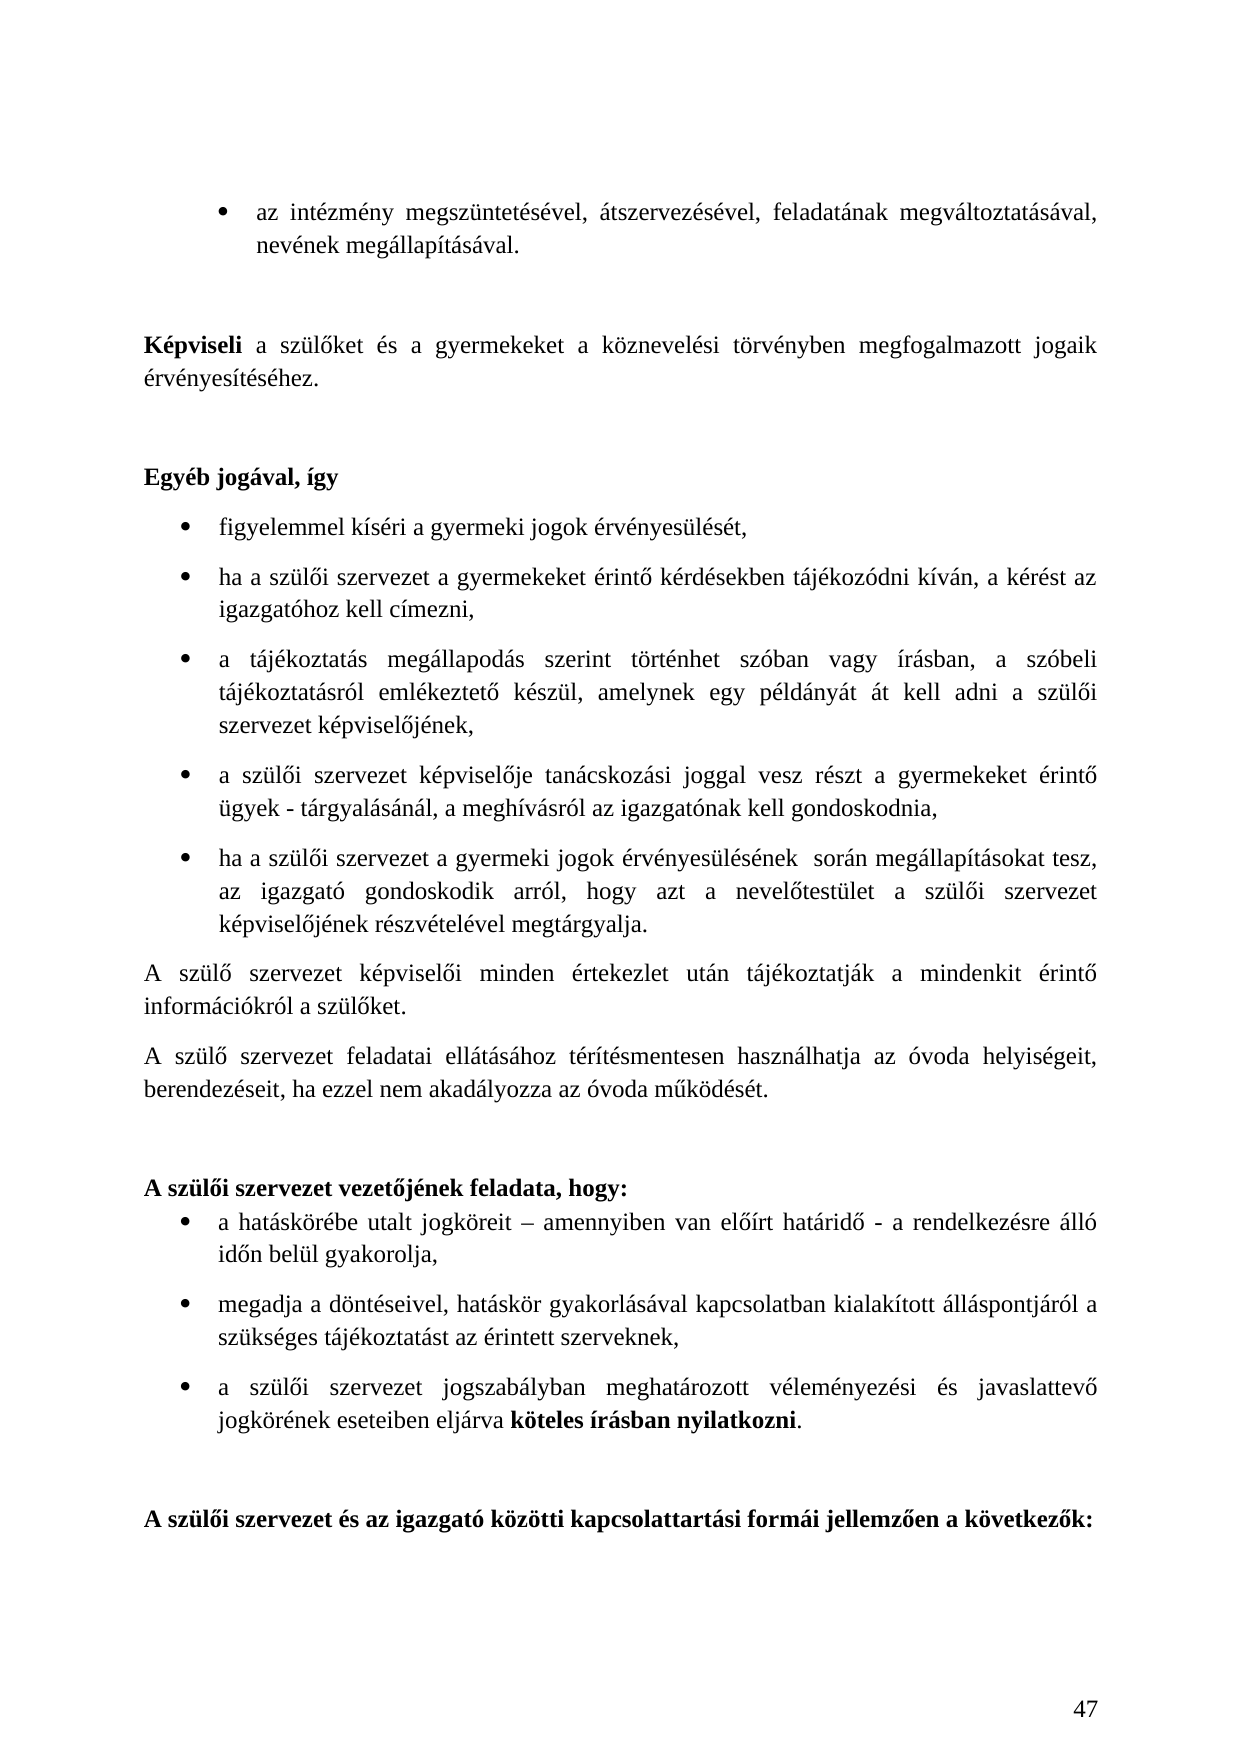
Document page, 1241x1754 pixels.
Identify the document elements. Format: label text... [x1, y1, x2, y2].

list a hatáskörébe utalt jogköreit – amennyiben van előírt határidő - a rendelkezésre álló időn belül gyakorolja, [181, 1207, 1098, 1268]
list ha a szülői szervezet a gyermekeket érintő kérdésekben tájékozódni kíván, a kérést az igazgatóhoz kell címezni, [181, 562, 1098, 623]
text A szülő szervezet feladatai ellátásához térítésmentesen használhatja az óvoda helyiségeit, berendezéseit, ha ezzel nem akadályozza az óvoda működését. [143, 1041, 1098, 1103]
text A szülői szervezet vezetőjének feladata, hogy: [143, 1173, 1098, 1202]
text A szülő szervezet képviselői minden értekezlet után tájékoztatják a mindenkit érintő információkról a szülőket. [143, 958, 1098, 1020]
text Egyéb jogával, így [143, 462, 1098, 491]
text A szülői szervezet és az igazgató közötti kapcsolattartási formái jellemzően a következők: [143, 1504, 1098, 1533]
list az intézmény megszüntetésével, átszervezésével, feladatának megváltoztatásával, nevének megállapításával. [218, 197, 1098, 259]
list megadja a döntéseivel, hatáskör gyakorlásával kapcsolatban kialakított álláspontjáról a szükséges tájékoztatást az érintett szerveknek, [181, 1289, 1098, 1351]
list a szülői szervezet jogszabályban meghatározott véleményezési és javaslattevő jogkörének eseteiben eljárva köteles írásban nyilatkozni. [181, 1372, 1098, 1434]
text Képviseli a szülőket és a gyermekeket a köznevelési törvényben megfogalmazott jogaik érvényesítéséhez. [143, 330, 1098, 392]
list a tájékoztatás megállapodás szerint történhet szóban vagy írásban, a szóbeli tájékoztatásról emlékeztető készül, amelynek egy példányát át kell adni a szülői szervezet képviselőjének, [181, 644, 1098, 739]
list a szülői szervezet képviselője tanácskozási joggal vesz részt a gyermekeket érintő ügyek - tárgyalásánál, a meghívásról az igazgatónak kell gondoskodnia, [181, 760, 1098, 822]
list figyelemmel kíséri a gyermeki jogok érvényesülését, [181, 512, 1098, 541]
list ha a szülői szervezet a gyermeki jogok érvényesülésének során megállapításokat tesz, az igazgató gondoskodik arról, hogy azt a nevelőtestület a szülői szervezet képviselőjének részvételével megtárgyalja. [181, 843, 1098, 937]
